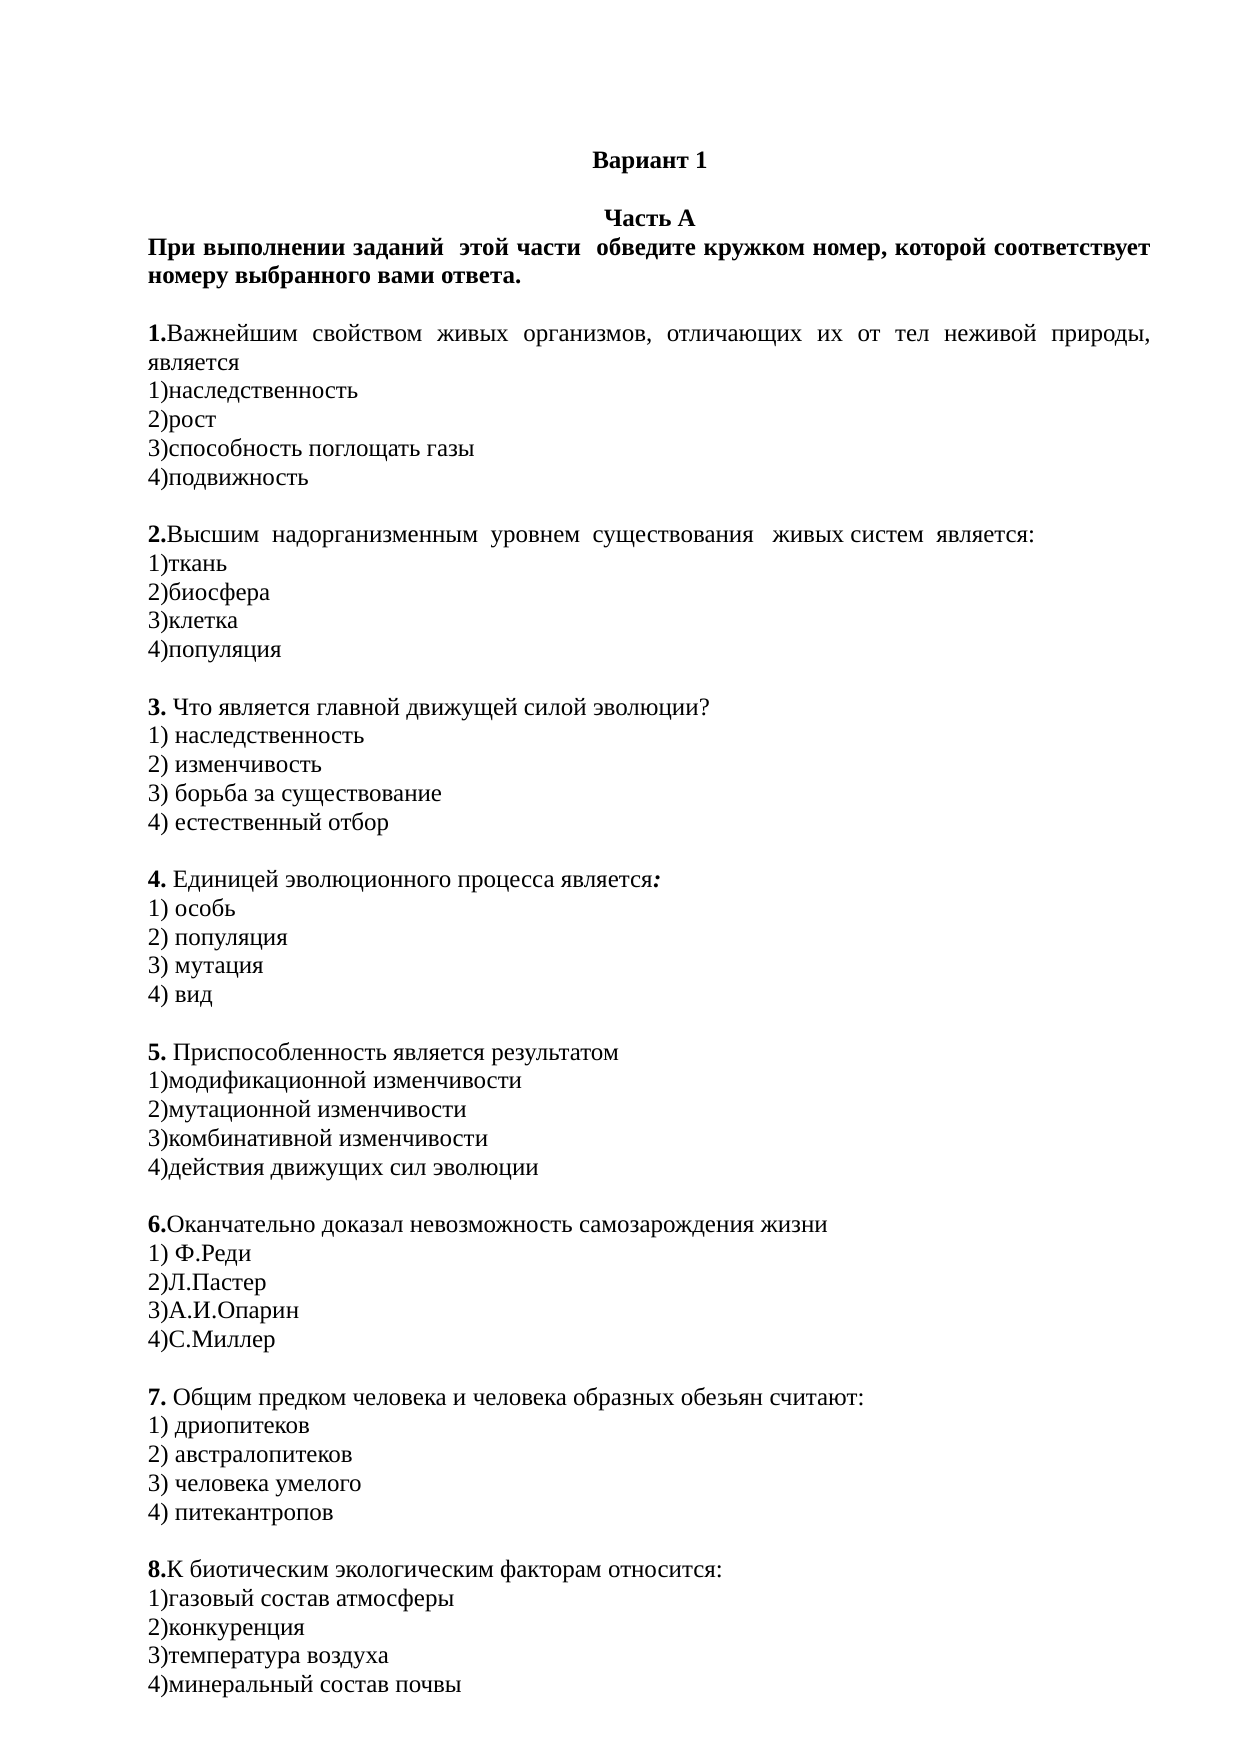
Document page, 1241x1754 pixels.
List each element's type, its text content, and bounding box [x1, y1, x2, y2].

text 1)газовый состав атмосферы [148, 1583, 1152, 1612]
text 1) наследственность [148, 720, 1152, 749]
text 1)наследственность [148, 375, 1152, 404]
text 2) изменчивость [148, 749, 1152, 778]
text 4)С.Миллер [148, 1324, 1152, 1353]
text При выполнении заданий этой части обведите кружком номер, которой соответствует номеру выбранного вами ответа. [148, 232, 1152, 289]
text 2) популяция [148, 922, 1152, 950]
text 3)клетка [148, 605, 1152, 634]
text 3)комбинативной изменчивости [148, 1123, 1152, 1152]
text 4) питекантропов [148, 1497, 1152, 1525]
text 1.Важнейшим свойством живых организмов, отличающих их от тел неживой природы, является [148, 318, 1152, 375]
text 2.Высшим надорганизменным уровнем существования живых систем является: [148, 519, 1152, 548]
text 3) борьба за существование [148, 778, 1152, 807]
text 5. Приспособленность является результатом [148, 1037, 1152, 1065]
text 1) особь [148, 893, 1152, 922]
text 6.Оканчательно доказал невозможность самозарождения жизни [148, 1209, 1152, 1238]
text Часть А [148, 203, 1152, 232]
text 2)рост [148, 404, 1152, 433]
text 2)Л.Пастер [148, 1267, 1152, 1295]
text 2)биосфера [148, 577, 1152, 605]
text 1)ткань [148, 548, 1152, 577]
text 4)подвижность [148, 462, 1152, 490]
text 4)популяция [148, 634, 1152, 663]
text 4) вид [148, 979, 1152, 1008]
text 7. Общим предком человека и человека образных обезьян считают: [148, 1382, 1152, 1410]
text 4. Единицей эволюционного процесса является: [148, 864, 1152, 893]
text 3. Что является главной движущей силой эволюции? [148, 692, 1152, 720]
text 1) дриопитеков [148, 1410, 1152, 1439]
text 3)способность поглощать газы [148, 433, 1152, 462]
text 1)модификационной изменчивости [148, 1065, 1152, 1094]
text 1) Ф.Реди [148, 1238, 1152, 1267]
text 2) австралопитеков [148, 1439, 1152, 1468]
text Вариант 1 [148, 145, 1152, 174]
text 4)действия движущих сил эволюции [148, 1152, 1152, 1180]
text 2)конкуренция [148, 1612, 1152, 1640]
text 2)мутационной изменчивости [148, 1094, 1152, 1123]
text 4)минеральный состав почвы [148, 1669, 1152, 1698]
text 3) человека умелого [148, 1468, 1152, 1497]
text 3)А.И.Опарин [148, 1295, 1152, 1324]
text 3)температура воздуха [148, 1640, 1152, 1669]
text 3) мутация [148, 950, 1152, 979]
text 4) естественный отбор [148, 807, 1152, 835]
text 8.К биотическим экологическим факторам относится: [148, 1554, 1152, 1583]
